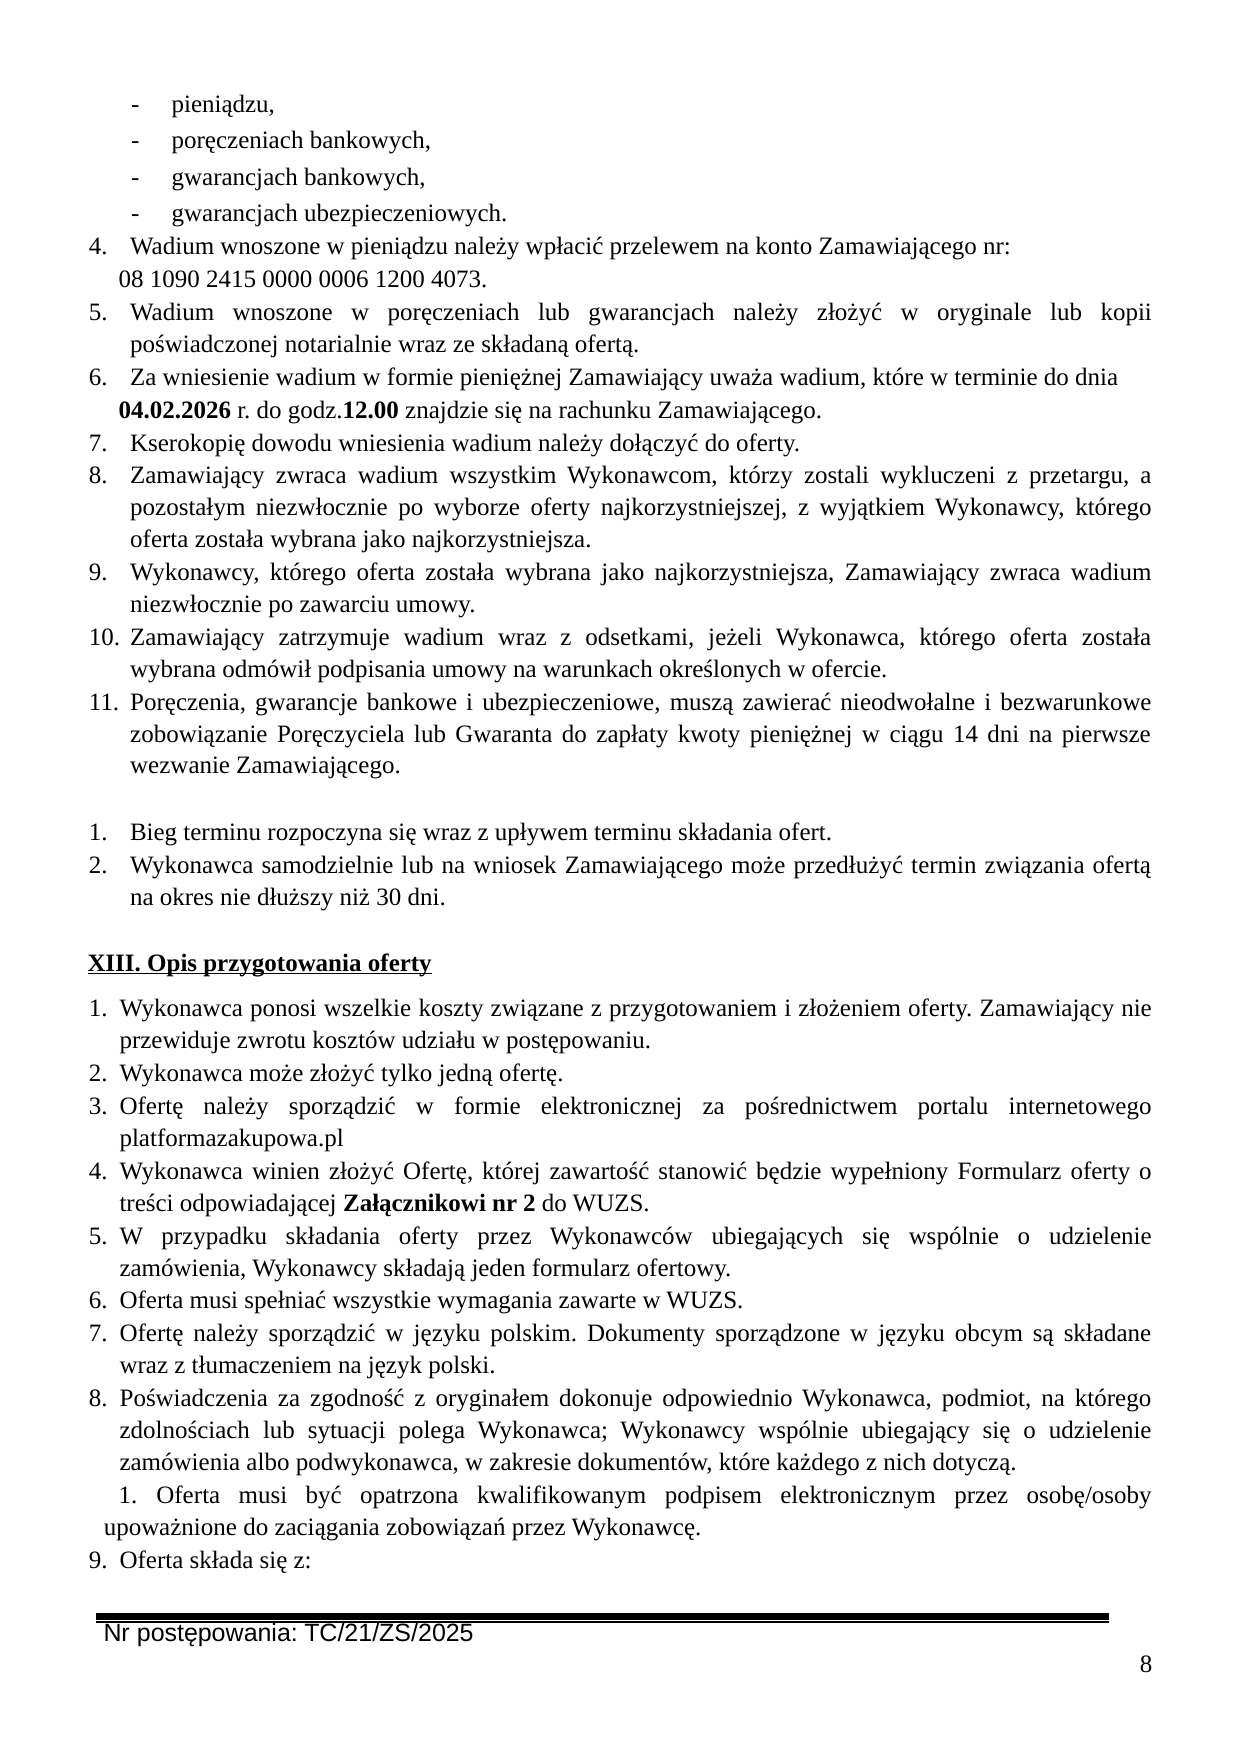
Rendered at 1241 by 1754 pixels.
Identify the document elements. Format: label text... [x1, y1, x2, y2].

list Poręczenia, gwarancje bankowe i ubezpieczeniowe, muszą zawierać nieodwołalne i bezwarunkowe zobowiązanie Poręczyciela lub Gwaranta do zapłaty kwoty pieniężnej w ciągu 14 dni na pierwsze wezwanie Zamawiającego. [89, 687, 1152, 779]
subtitle XIII. Opis przygotowania oferty [87, 948, 1153, 977]
list Wykonawca ponosi wszelkie koszty związane z przygotowaniem i złożeniem oferty. Zamawiający nie przewiduje zwrotu kosztów udziału w postępowaniu. [89, 993, 1152, 1054]
list Oferta musi spełniać wszystkie wymagania zawarte w WUZS. [89, 1286, 1152, 1314]
list Wadium wnoszone w pieniądzu należy wpłacić przelewem na konto Zamawiającego nr: [89, 231, 1152, 260]
list Ofertę należy sporządzić w formie elektronicznej za pośrednictwem portalu internetowego platformazakupowa.pl [89, 1091, 1152, 1152]
list Za wniesienie wadium w formie pieniężnej Zamawiający uważa wadium, które w terminie do dnia [89, 362, 1152, 391]
list Wykonawcy, którego oferta została wybrana jako najkorzystniejsza, Zamawiający zwraca wadium niezwłocznie po zawarciu umowy. [89, 557, 1152, 618]
list Ofertę należy sporządzić w języku polskim. Dokumenty sporządzone w języku obcym są składane wraz z tłumaczeniem na język polski. [89, 1318, 1152, 1379]
list Wadium wnoszone w poręczeniach lub gwarancjach należy złożyć w oryginale lub kopii poświadczonej notarialnie wraz ze składaną ofertą. [89, 297, 1152, 358]
list gwarancjach bankowych, [131, 162, 1153, 190]
text 08 1090 2415 0000 0006 1200 4073. [118, 264, 1153, 293]
list Bieg terminu rozpoczyna się wraz z upływem terminu składania ofert. [89, 817, 1152, 846]
text 04.02.2026 r. do godz.12.00 znajdzie się na rachunku Zamawiającego. [118, 395, 1152, 423]
list W przypadku składania oferty przez Wykonawców ubiegających się wspólnie o udzielenie zamówienia, Wykonawcy składają jeden formularz ofertowy. [89, 1221, 1152, 1281]
list Oferta składa się z: [89, 1545, 1152, 1573]
list Poświadczenia za zgodność z oryginałem dokonuje odpowiednio Wykonawca, podmiot, na którego zdolnościach lub sytuacji polega Wykonawca; Wykonawcy wspólnie ubiegający się o udzielenie zamówienia albo podwykonawca, w zakresie dokumentów, które każdego z nich dotyczą. [89, 1383, 1152, 1476]
list Wykonawca może złożyć tylko jedną ofertę. [89, 1058, 1152, 1087]
list poręczeniach bankowych, [131, 125, 1153, 154]
list Zamawiający zwraca wadium wszystkim Wykonawcom, którzy zostali wykluczeni z przetargu, a pozostałym niezwłocznie po wyborze oferty najkorzystniejszej, z wyjątkiem Wykonawcy, którego oferta została wybrana jako najkorzystniejsza. [89, 461, 1152, 553]
list Zamawiający zatrzymuje wadium wraz z odsetkami, jeżeli Wykonawca, którego oferta została wybrana odmówił podpisania umowy na warunkach określonych w ofercie. [89, 622, 1152, 683]
text 1. Oferta musi być opatrzona kwalifikowanym podpisem elektronicznym przez osobę/osoby upoważnione do zaciągania zobowiązań przez Wykonawcę. [103, 1480, 1152, 1541]
list pieniądzu, [131, 89, 1153, 117]
list Wykonawca winien złożyć Ofertę, której zawartość stanowić będzie wypełniony Formularz oferty o treści odpowiadającej Załącznikowi nr 2 do WUZS. [89, 1156, 1152, 1217]
list Wykonawca samodzielnie lub na wniosek Zamawiającego może przedłużyć termin związania ofertą na okres nie dłuższy niż 30 dni. [89, 850, 1152, 911]
list gwarancjach ubezpieczeniowych. [131, 198, 1153, 227]
list Kserokopię dowodu wniesienia wadium należy dołączyć do oferty. [89, 428, 1152, 456]
